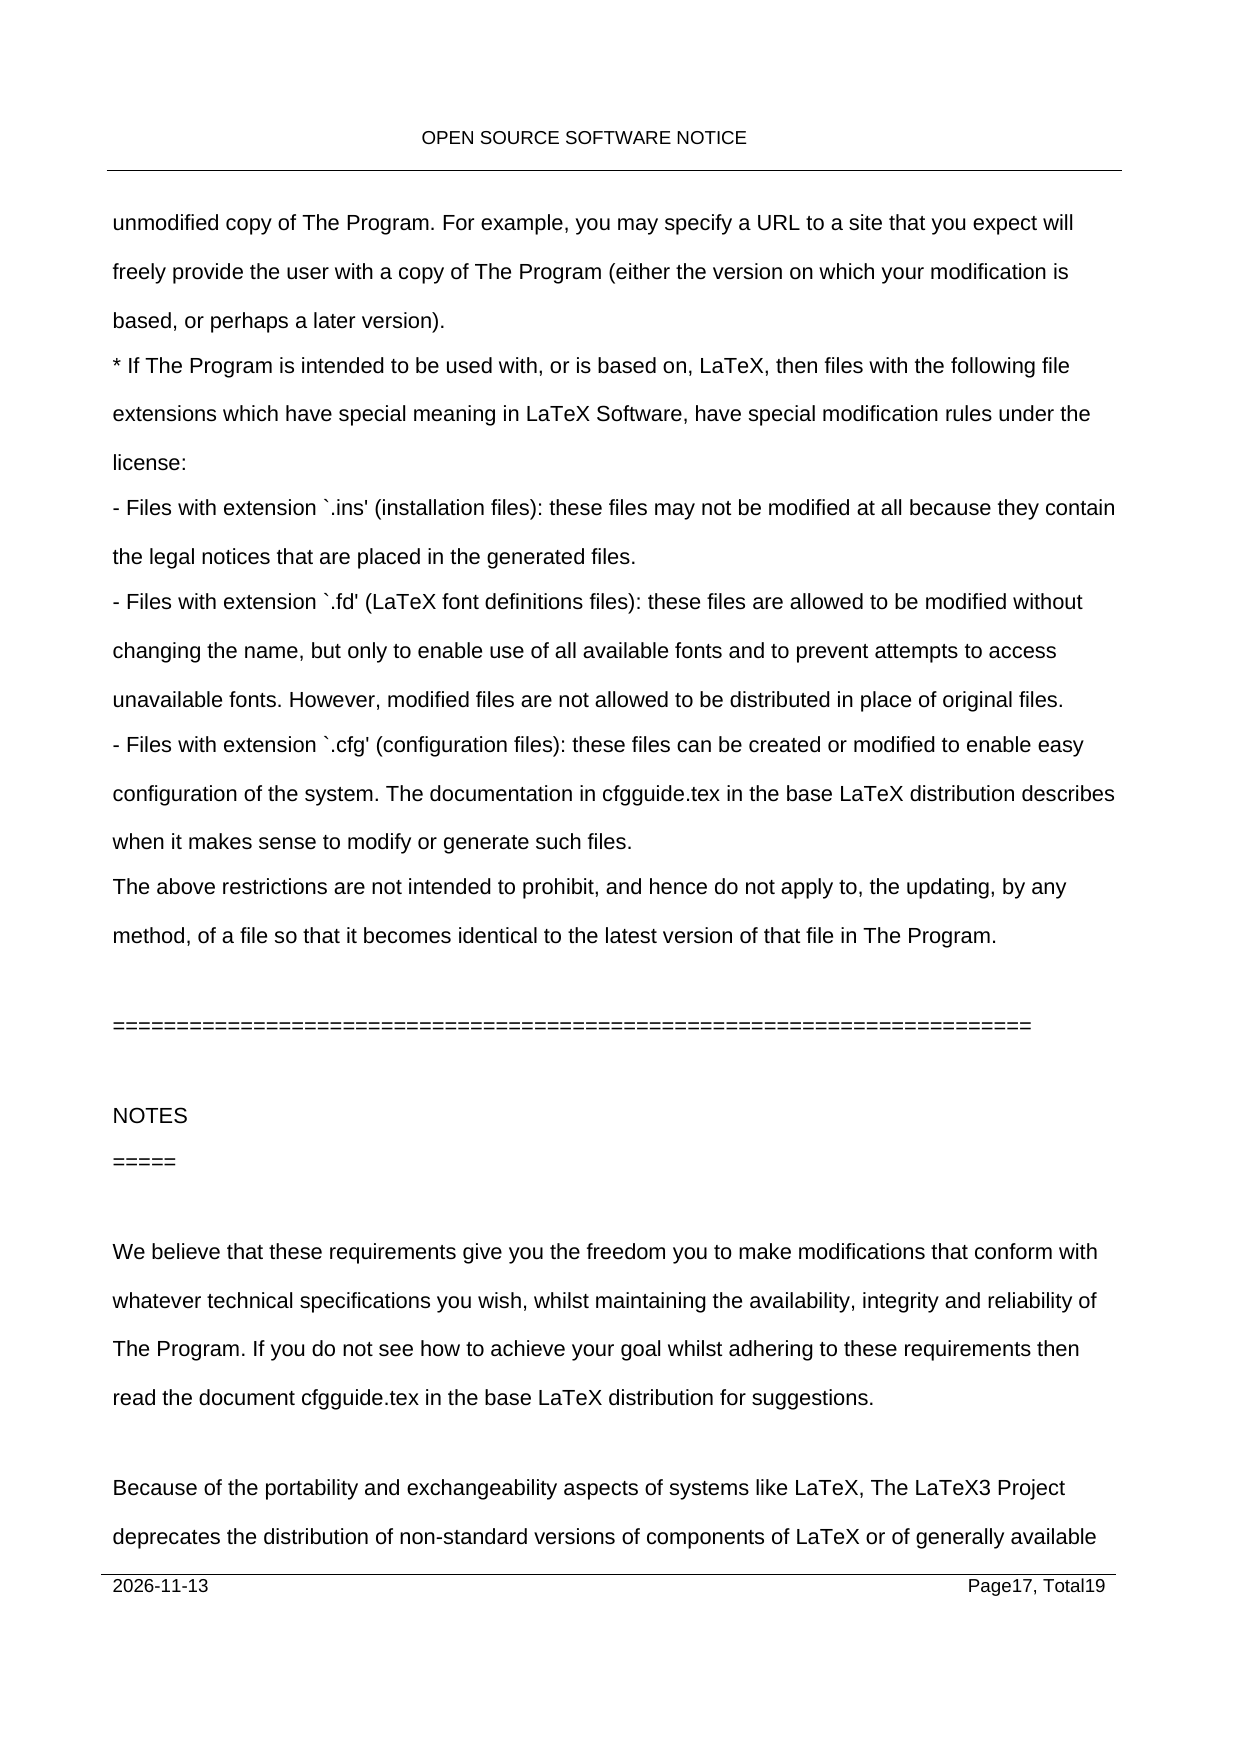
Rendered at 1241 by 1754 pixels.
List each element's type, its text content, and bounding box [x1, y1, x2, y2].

text ======================================================================== [112, 1009, 1128, 1042]
text The above restrictions are not intended to prohibit, and hence do not apply to, the updating, by any method, of a file so that it becomes identical to the latest version of that file in The Program. [112, 871, 1128, 952]
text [112, 1472, 1128, 1553]
text - Files with extension `.cfg' (configuration files): these files can be created or modified to enable easy configuration of the system. The documentation in cfgguide.tex in the base LaTeX distribution describes when it makes sense to modify or generate such files. [112, 728, 1128, 858]
text NOTES [112, 1100, 1128, 1132]
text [112, 206, 1128, 336]
text - Files with extension `.fd' (LaTeX font definitions files): these files are allowed to be modified without changing the name, but only to enable use of all available fonts and to prevent attempts to access unavailable fonts. However, modified files are not allowed to be distributed in place of original files. [112, 585, 1128, 715]
text We believe that these requirements give you the freedom you to make modifications that conform with whatever technical specifications you wish, whilst maintaining the availability, integrity and reliability of The Program. If you do not see how to achieve your goal whilst adhering to these requirements then read the document cfgguide.tex in the base LaTeX distribution for suggestions. [112, 1235, 1128, 1414]
text - Files with extension `.ins' (installation files): these files may not be modified at all because they contain the legal notices that are placed in the generated files. [112, 492, 1128, 573]
text ===== [112, 1145, 1128, 1177]
text * If The Program is intended to be used with, or is based on, LaTeX, then files with the following file extensions which have special meaning in LaTeX Software, have special modification rules under the license: [112, 349, 1128, 479]
